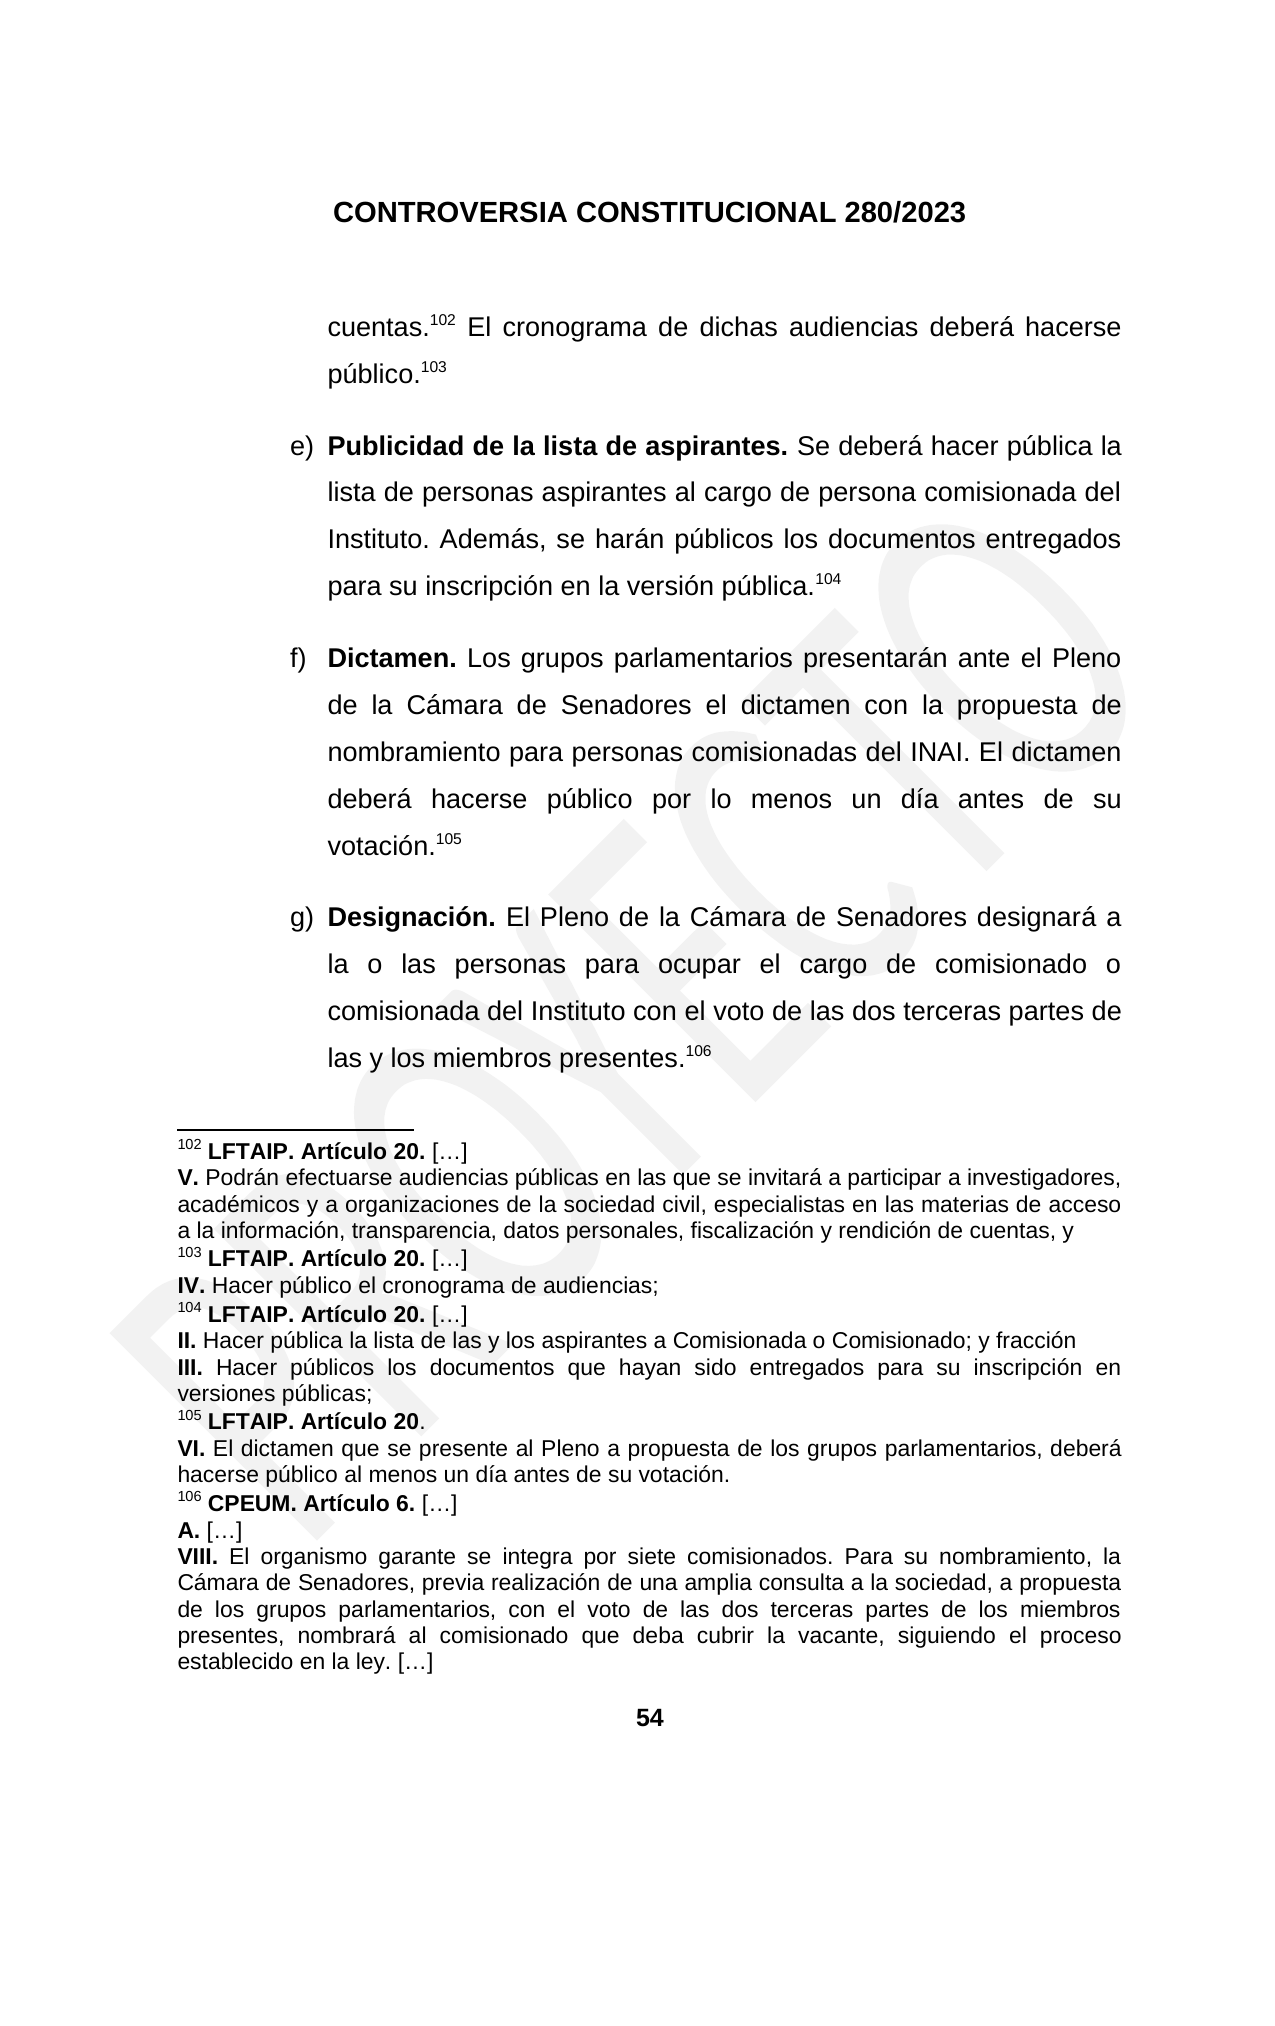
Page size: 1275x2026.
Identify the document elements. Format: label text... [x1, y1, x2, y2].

list Designación. El Pleno de la Cámara de Senadores designará a la o las personas para ocupar el cargo de comisionado o comisionada del Instituto con el voto de las dos terceras partes de las y los miembros presentes. [290, 901, 1122, 1073]
list Audiencias públicas. Podrán efectuarse audiencias públicas en las que se invitará a participar en el proceso de selección a investigadores, académicos y a organizaciones de la sociedad civil, especialistas en las materias de acceso a la información, transparencia, datos personales, fiscalización y rendición de cuentas. El cronograma de dichas audiencias deberá hacerse público. [290, 311, 1122, 389]
list Dictamen. Los grupos parlamentarios presentarán ante el Pleno de la Cámara de Senadores el dictamen con la propuesta de nombramiento para personas comisionadas del INAI. El dictamen deberá hacerse público por lo menos un día antes de su votación. [290, 642, 1122, 861]
list Publicidad de la lista de aspirantes. Se deberá hacer pública la lista de personas aspirantes al cargo de persona comisionada del Instituto. Además, se harán públicos los documentos entregados para su inscripción en la versión pública. [290, 429, 1122, 601]
